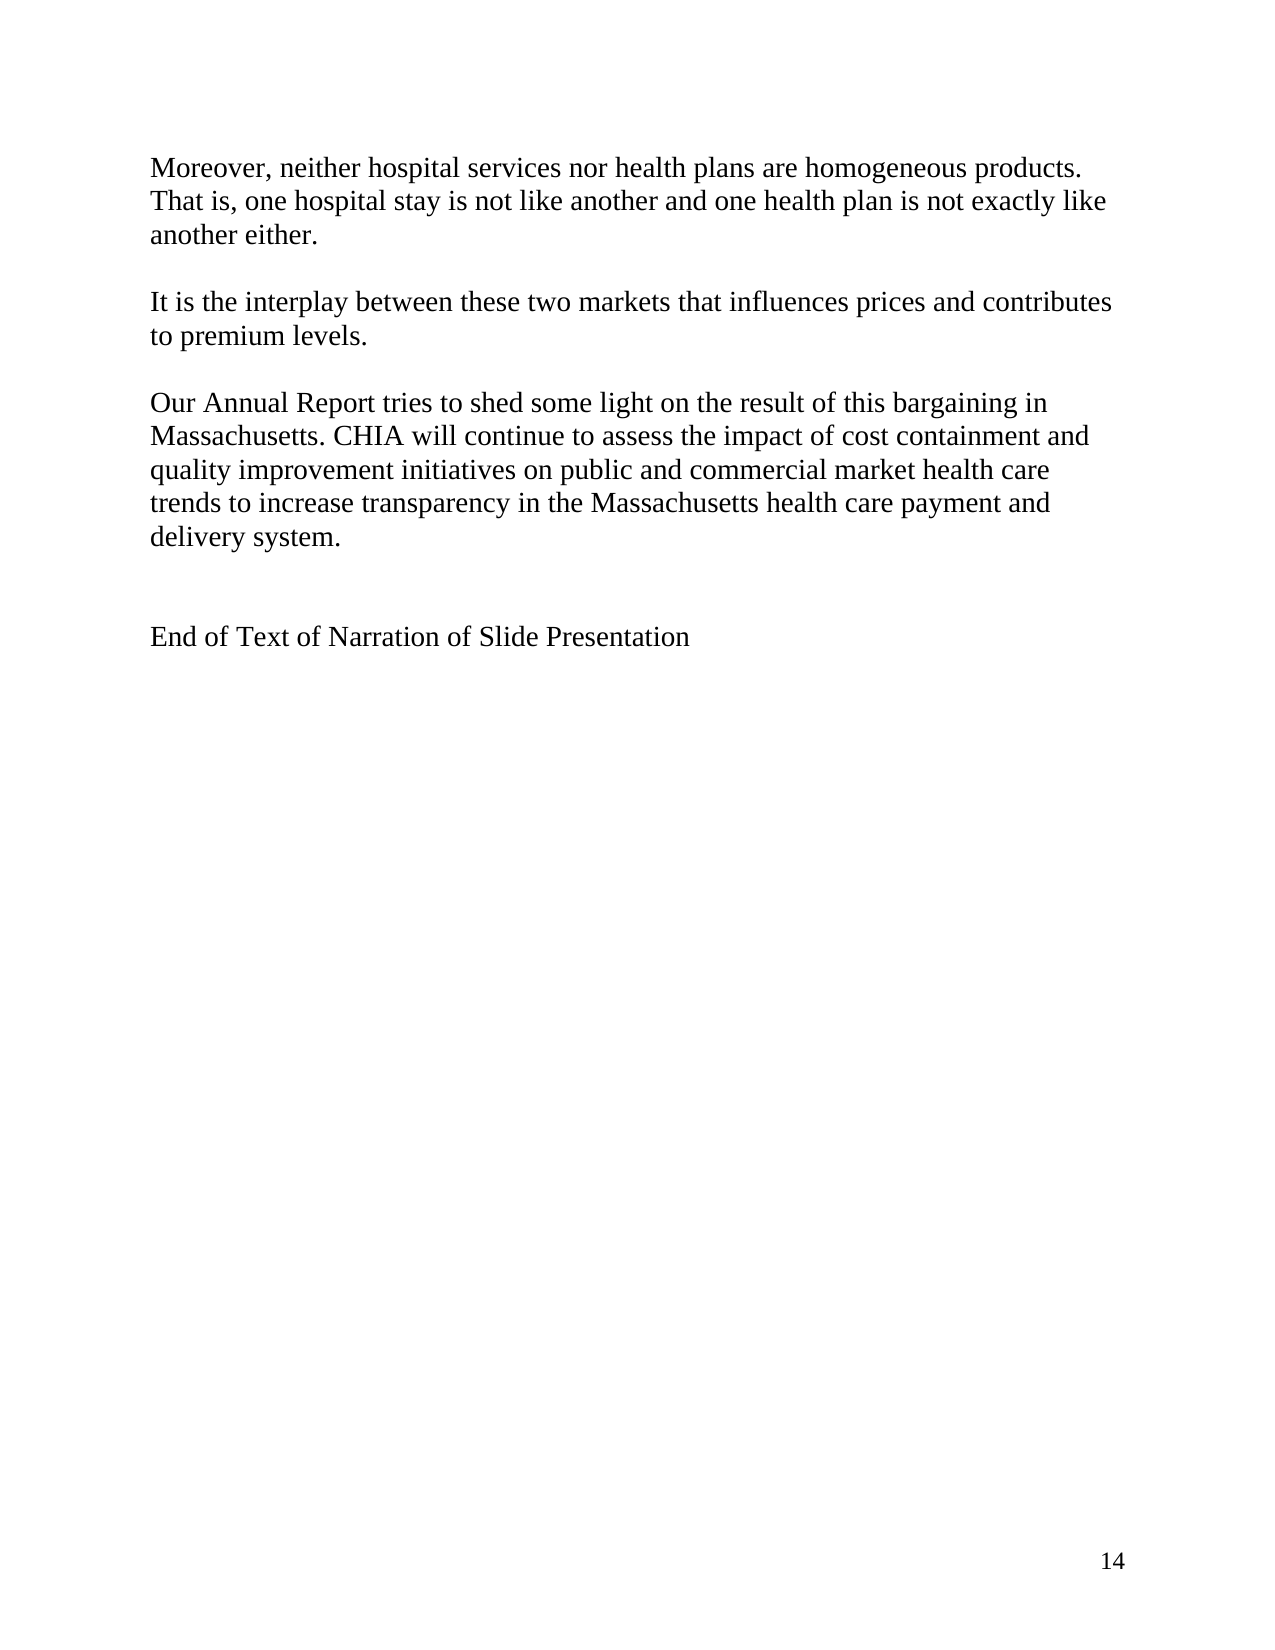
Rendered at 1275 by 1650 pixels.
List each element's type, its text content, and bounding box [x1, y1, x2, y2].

text Our Annual Report tries to shed some light on the result of this bargaining in Massachusetts. CHIA will continue to assess the impact of cost containment and quality improvement initiatives on public and commercial market health care trends to increase transparency in the Massachusetts health care payment and delivery system. [150, 385, 1125, 552]
text End of Text of Narration of Slide Presentation [150, 619, 1125, 653]
text It is the interplay between these two markets that influences prices and contributes to premium levels. [150, 284, 1125, 351]
text Moreover, neither hospital services nor health plans are homogeneous products. That is, one hospital stay is not like another and one health plan is not exactly like another either. [150, 150, 1125, 251]
